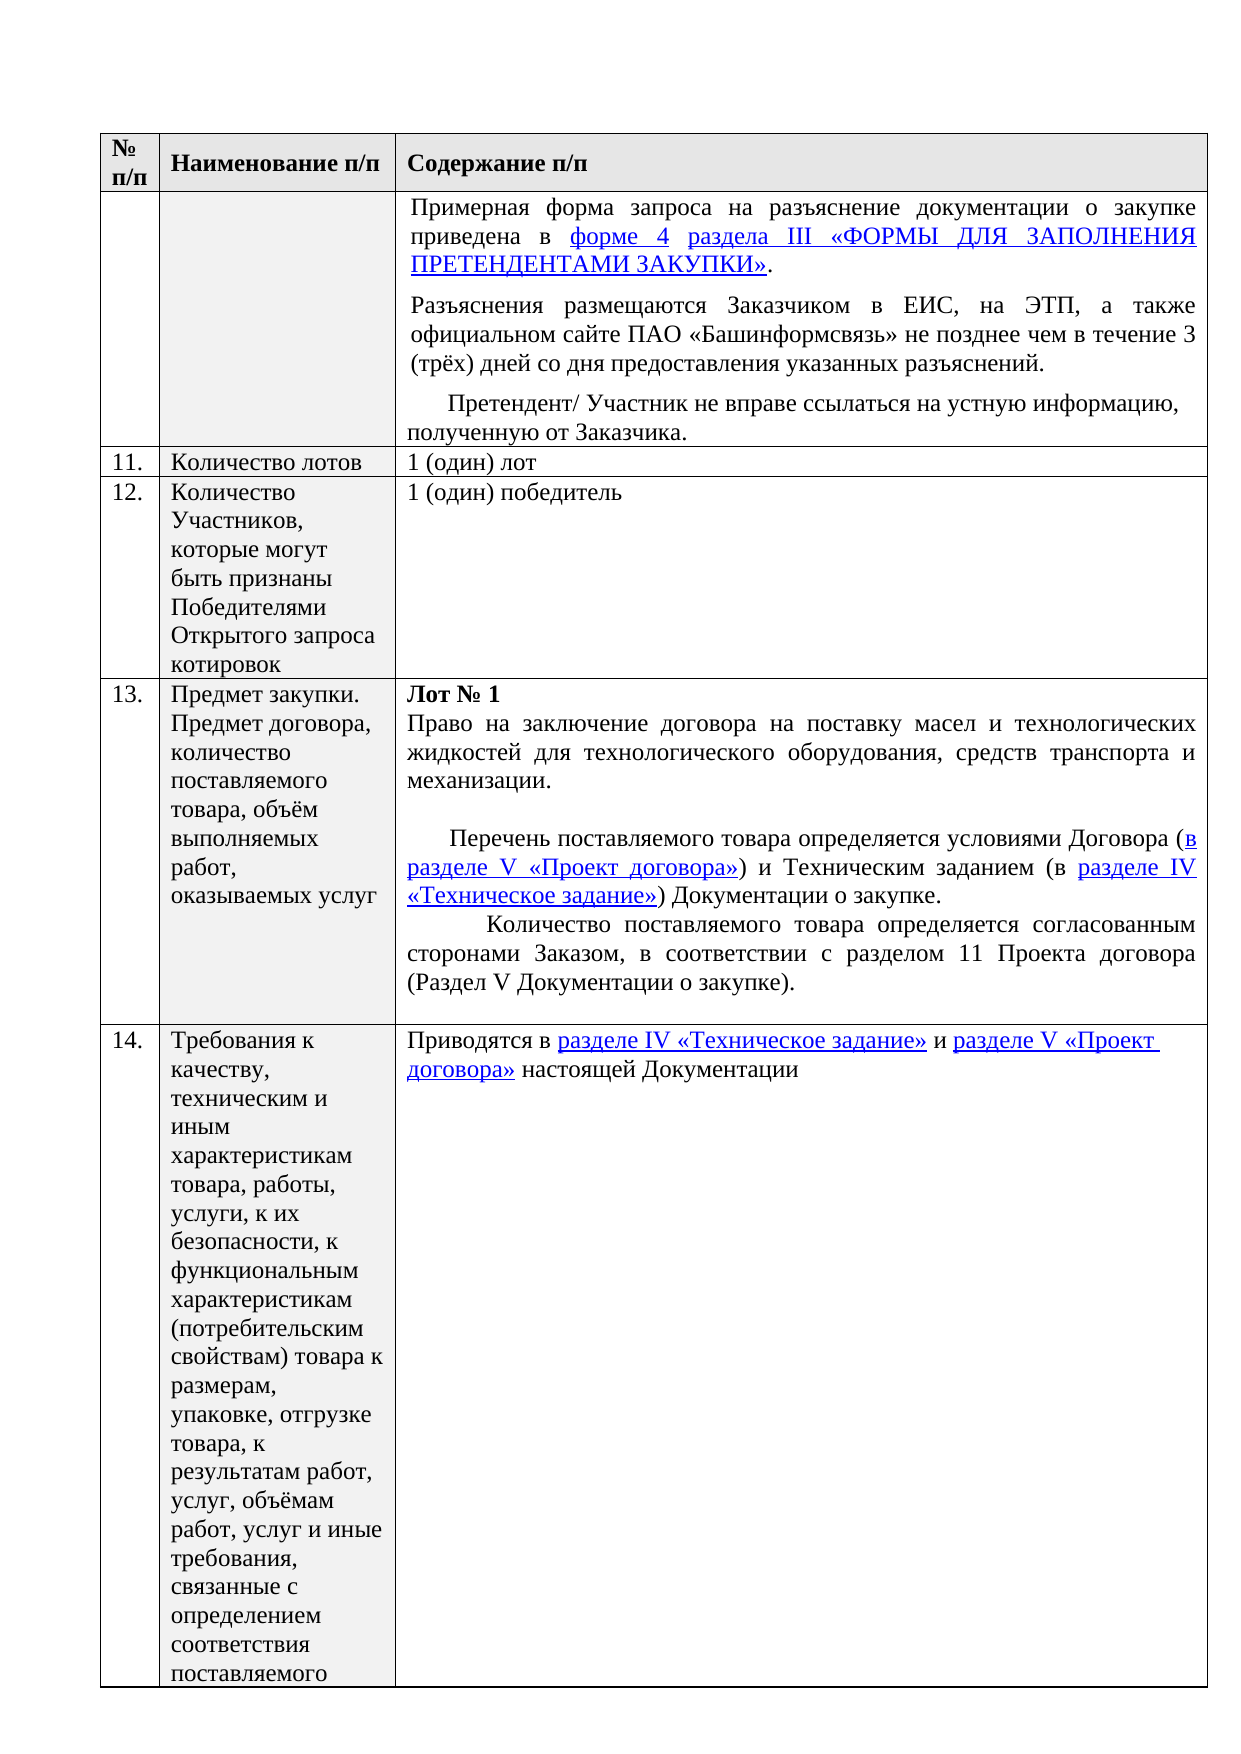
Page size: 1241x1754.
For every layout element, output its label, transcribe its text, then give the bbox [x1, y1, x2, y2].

table_cell 1 (один) победитель [396, 477, 1207, 678]
table_cell 1 (один) лот [396, 447, 1207, 476]
table_cell [101, 1025, 159, 1686]
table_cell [396, 1025, 1207, 1686]
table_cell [396, 192, 1207, 446]
table_cell [101, 192, 159, 446]
table_header Содержание п/п [396, 134, 1207, 191]
table_cell [101, 477, 159, 678]
table_cell Предмет закупки. Предмет договора, количество поставляемого товара, объём выполняемых работ, оказываемых услуг [160, 679, 395, 1024]
table_header № п/п [101, 134, 159, 191]
table_cell Количество Участников, которые могут быть признаны Победителями Открытого запроса котировок [160, 477, 395, 678]
table_cell [101, 679, 159, 1024]
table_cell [160, 192, 395, 446]
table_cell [160, 1025, 395, 1686]
table_cell Лот № 1 Право на заключение договора на поставку масел и технологических жидкостей для технологического оборудования, средств транспорта и механизации. Перечень поставляемого товара определяется условиями Договора (в разделе V «Проект договора») и Техническим заданием (в разделе IV «Техническое задание») Документации о закупке. Количество поставляемого товара определяется согласованным сторонами Заказом, в соответствии с разделом 11 Проекта договора (Раздел V Документации о закупке). [396, 679, 1207, 1024]
table_cell Количество лотов [160, 447, 395, 476]
table_cell [101, 447, 159, 476]
table_header Наименование п/п [160, 134, 395, 191]
